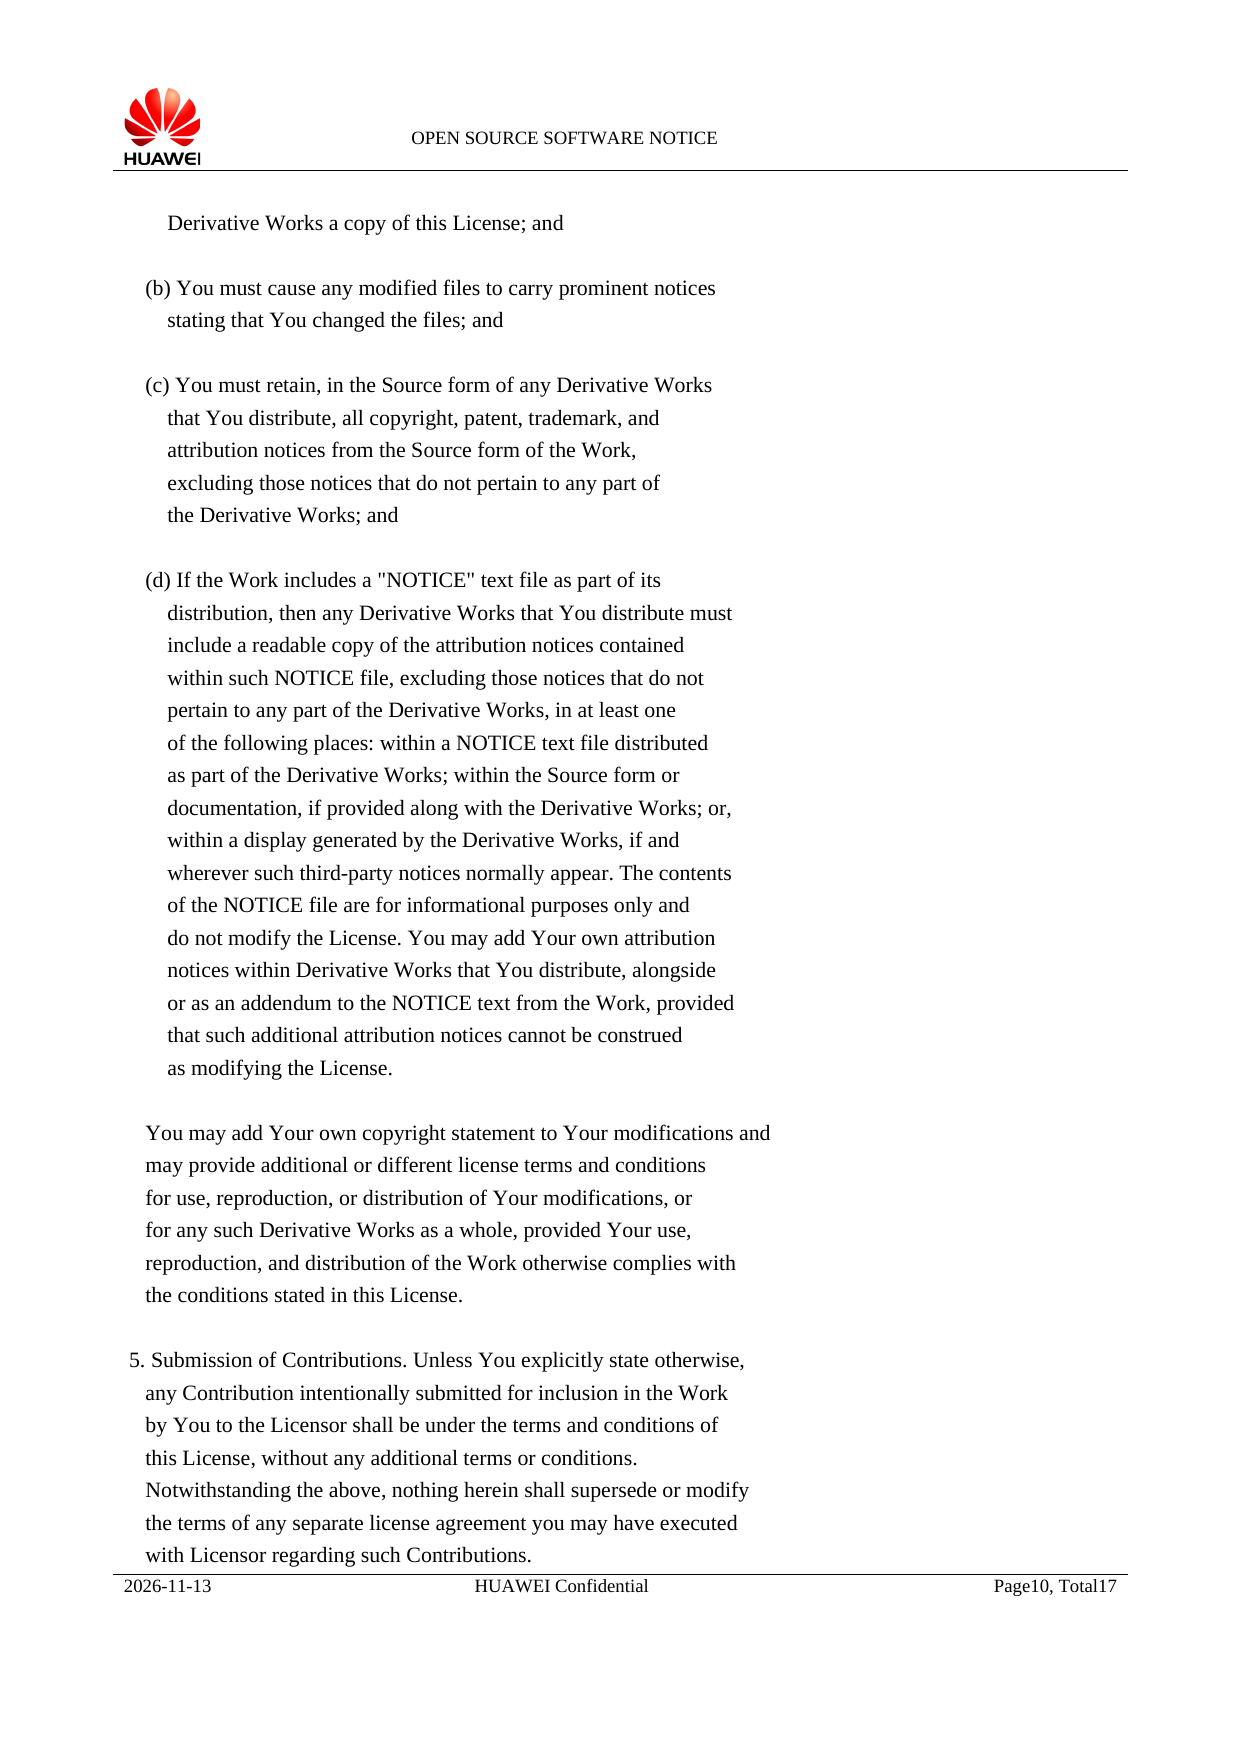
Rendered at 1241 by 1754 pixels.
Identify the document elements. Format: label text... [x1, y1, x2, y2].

picture [124, 88, 201, 165]
